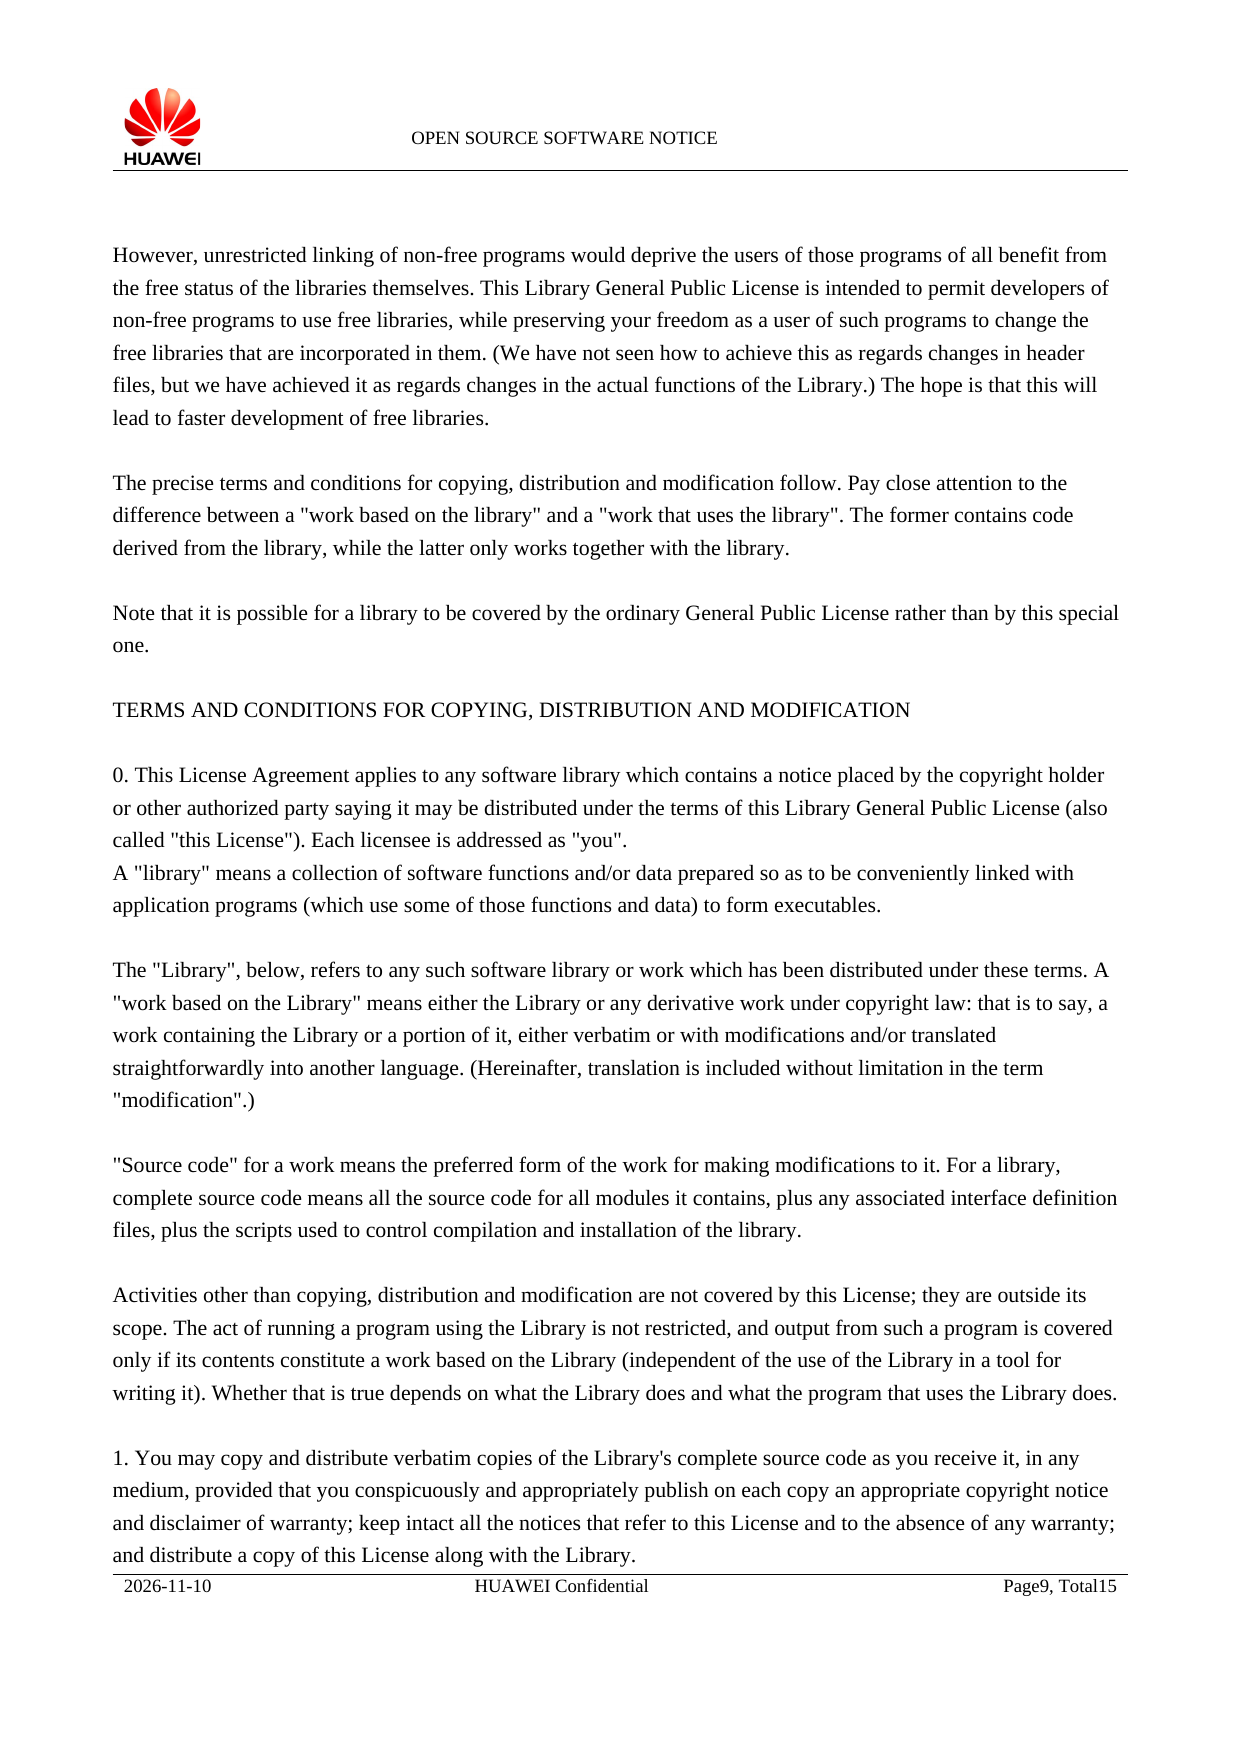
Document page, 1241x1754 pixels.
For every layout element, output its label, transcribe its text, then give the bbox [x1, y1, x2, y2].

picture [124, 88, 201, 165]
